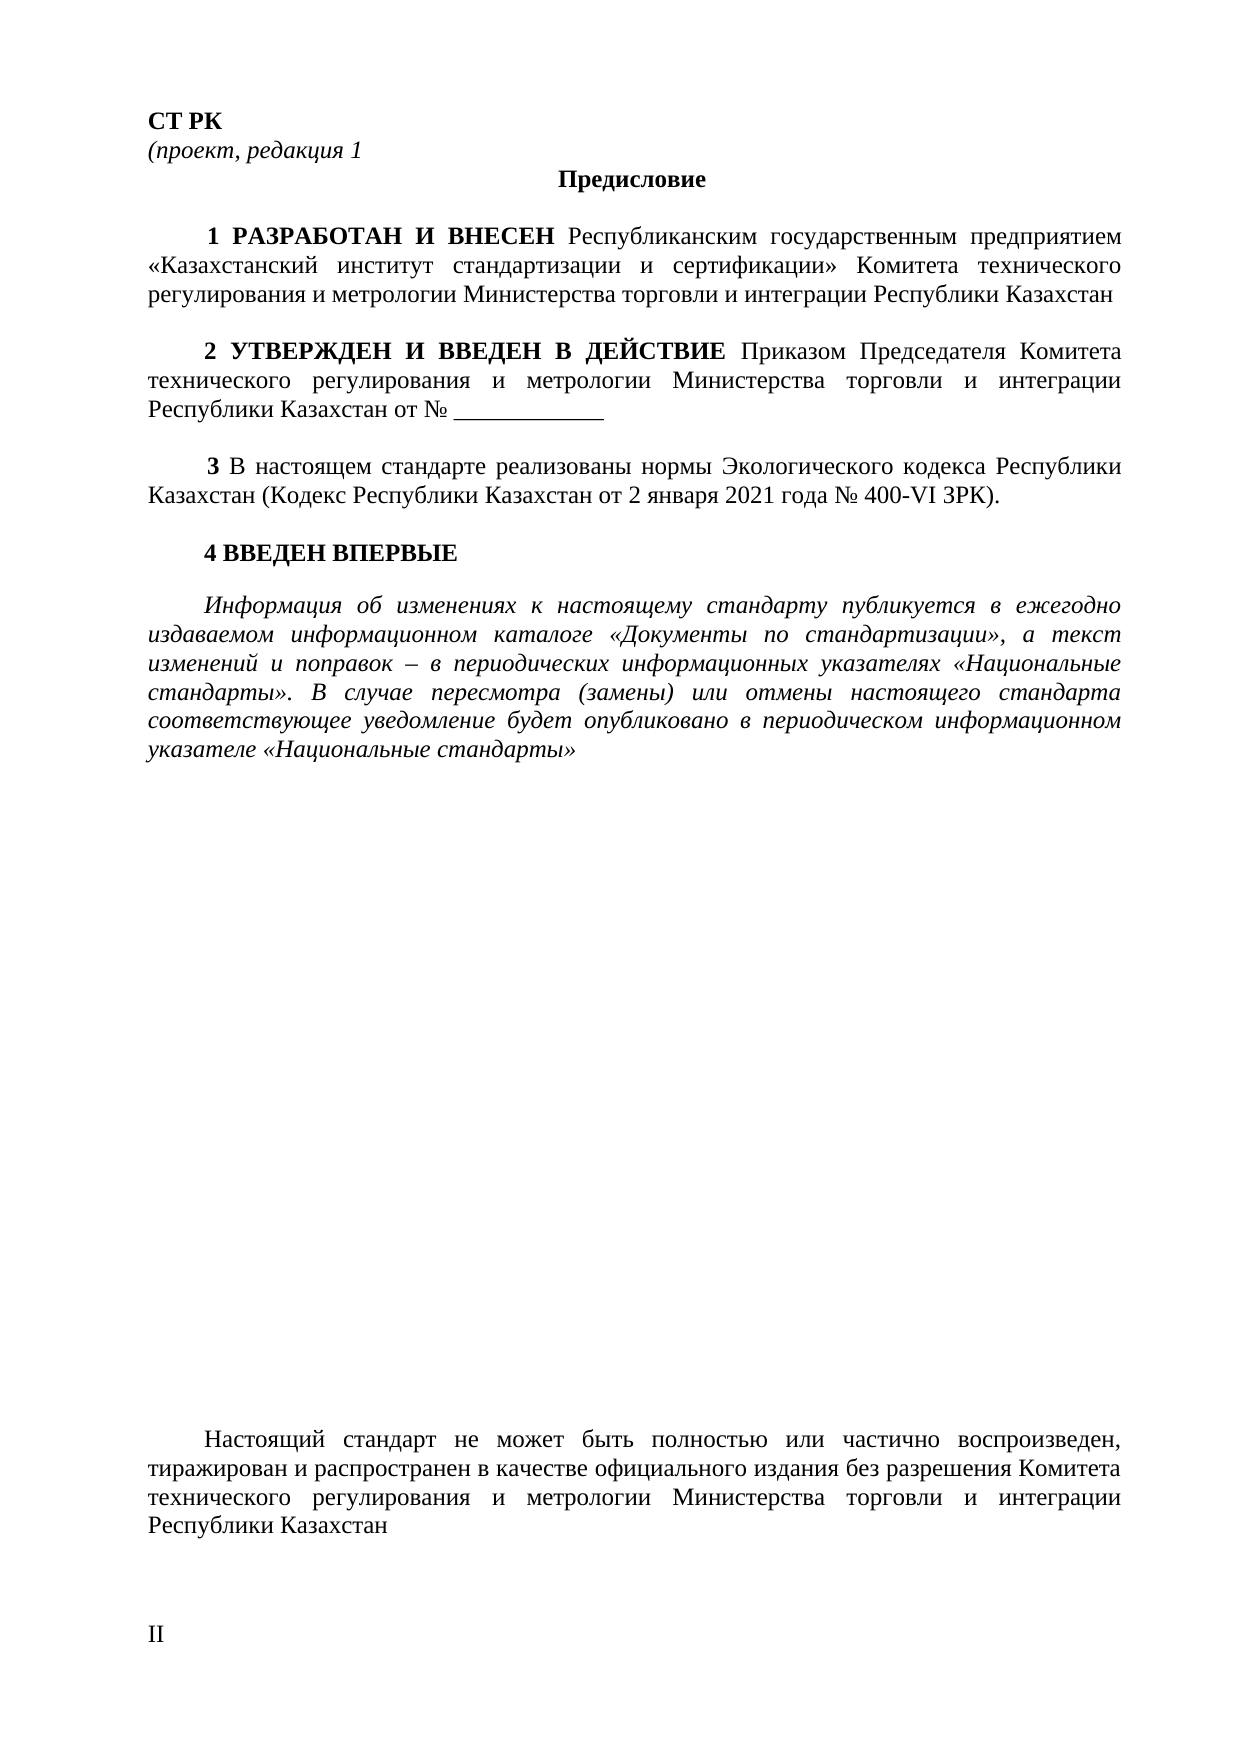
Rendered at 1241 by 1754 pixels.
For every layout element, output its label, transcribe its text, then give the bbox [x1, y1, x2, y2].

text 4 ВВЕДЕН ВПЕРВЫЕ [148, 538, 1122, 566]
text Предисловие [148, 164, 1122, 193]
text 2 УТВЕРЖДЕН И ВВЕДЕН В ДЕЙСТВИЕ Приказом Председателя Комитета технического регулирования и метрологии Министерства торговли и интеграции Республики Казахстан от № ____________ [148, 336, 1122, 423]
text 3 В настоящем стандарте реализованы нормы Экологического кодекса Республики Казахстан (Кодекс Республики Казахстан от 2 января 2021 года № 400-VI ЗРК). [148, 451, 1122, 509]
text Настоящий стандарт не может быть полностью или частично воспроизведен, тиражирован и распространен в качестве официального издания без разрешения Комитета технического регулирования и метрологии Министерства торговли и интеграции Республики Казахстан [148, 1424, 1122, 1539]
text 1 РАЗРАБОТАН И ВНЕСЕН Республиканским государственным предприятием «Казахстанский институт стандартизации и сертификации» Комитета технического регулирования и метрологии Министерства торговли и интеграции Республики Казахстан [148, 221, 1122, 308]
text Информация об изменениях к настоящему стандарту публикуется в ежегодно издаваемом информационном каталоге «Документы по стандартизации», а текст изменений и поправок – в периодических информационных указателях «Национальные стандарты». В случае пересмотра (замены) или отмены настоящего стандарта соответствующее уведомление будет опубликовано в периодическом информационном указателе «Национальные стандарты» [148, 590, 1122, 763]
